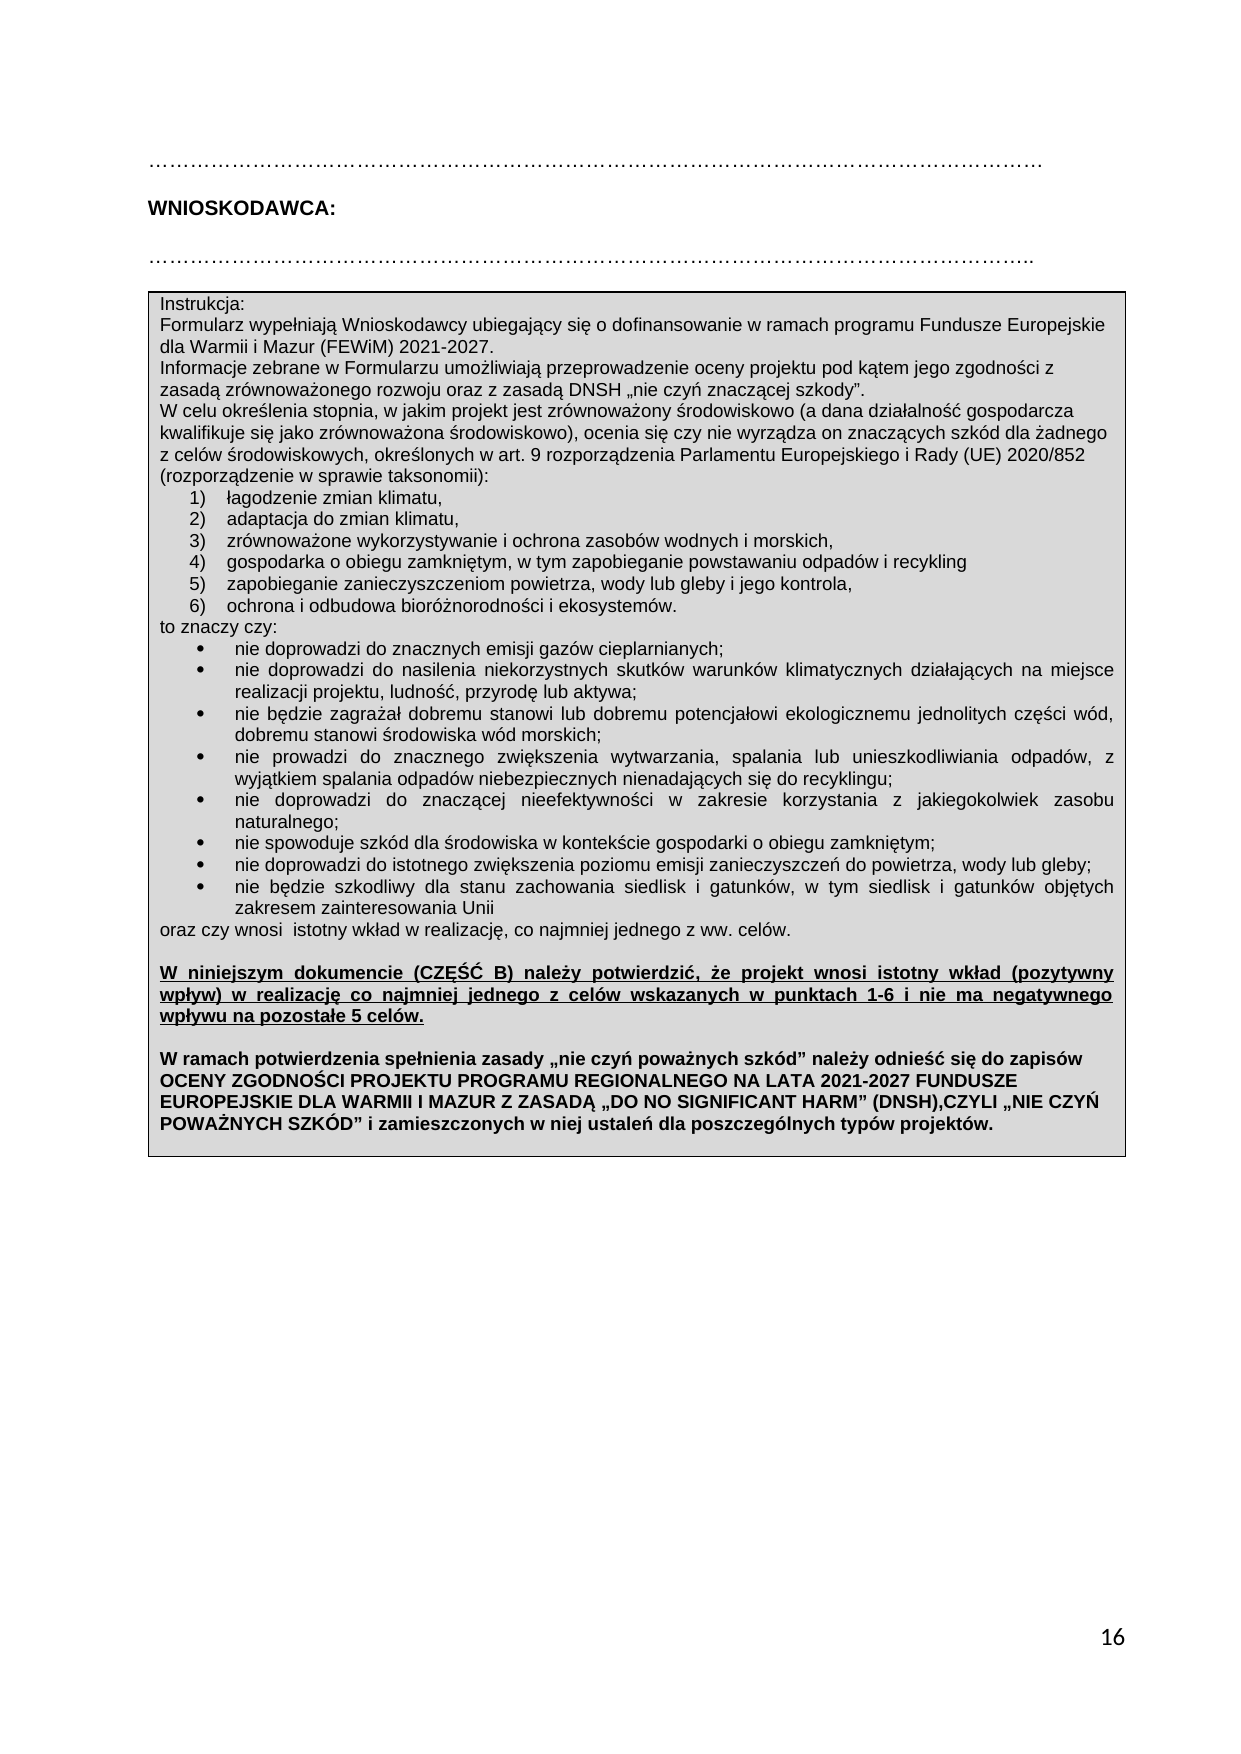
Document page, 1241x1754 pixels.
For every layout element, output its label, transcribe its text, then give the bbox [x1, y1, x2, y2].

text WNIOSKODAWCA: [148, 196, 1125, 219]
text ………………………………………………………………………………………………………………… [148, 148, 1125, 172]
table_header Instrukcja: Formularz wypełniają Wnioskodawcy ubiegający się o dofinansowanie w ramach programu Fundusze Europejskie dla Warmii i Mazur (FEWiM) 2021-2027. Informacje zebrane w Formularzu umożliwiają przeprowadzenie oceny projektu pod kątem jego zgodności z zasadą zrównoważonego rozwoju oraz z zasadą DNSH „nie czyń znaczącej szkody”. W celu określenia stopnia, w jakim projekt jest zrównoważony środowiskowo (a dana działalność gospodarcza kwalifikuje się jako zrównoważona środowiskowo), ocenia się czy nie wyrządza on znaczących szkód dla żadnego z celów środowiskowych, określonych w art. 9 rozporządzenia Parlamentu Europejskiego i Rady (UE) 2020/852 (rozporządzenie w sprawie taksonomii): łagodzenie zmian klimatu, adaptacja do zmian klimatu, zrównoważone wykorzystywanie i ochrona zasobów wodnych i morskich, gospodarka o obiegu zamkniętym, w tym zapobieganie powstawaniu odpadów i recykling zapobieganie zanieczyszczeniom powietrza, wody lub gleby i jego kontrola, ochrona i odbudowa bioróżnorodności i ekosystemów. to znaczy czy: nie doprowadzi do znacznych emisji gazów cieplarnianych; nie doprowadzi do nasilenia niekorzystnych skutków warunków klimatycznych działających na miejsce realizacji projektu, ludność, przyrodę lub aktywa; nie będzie zagrażał dobremu stanowi lub dobremu potencjałowi ekologicznemu jednolitych części wód, dobremu stanowi środowiska wód morskich; nie prowadzi do znacznego zwiększenia wytwarzania, spalania lub unieszkodliwiania odpadów, z wyjątkiem spalania odpadów niebezpiecznych nienadających się do recyklingu; nie doprowadzi do znaczącej nieefektywności w zakresie korzystania z jakiegokolwiek zasobu naturalnego; nie spowoduje szkód dla środowiska w kontekście gospodarki o obiegu zamkniętym; nie doprowadzi do istotnego zwiększenia poziomu emisji zanieczyszczeń do powietrza, wody lub gleby; nie będzie szkodliwy dla stanu zachowania siedlisk i gatunków, w tym siedlisk i gatunków objętych zakresem zainteresowania Unii oraz czy wnosi istotny wkład w realizację, co najmniej jednego z ww. celów. W niniejszym dokumencie (CZĘŚĆ B) należy potwierdzić, że projekt wnosi istotny wkład (pozytywny wpływ) w realizację co najmniej jednego z celów wskazanych w punktach 1-6 i nie ma negatywnego wpływu na pozostałe 5 celów. W ramach potwierdzenia spełnienia zasady „nie czyń poważnych szkód” należy odnieść się do zapisów OCENY ZGODNOŚCI PROJEKTU PROGRAMU REGIONALNEGO NA LATA 2021-2027 FUNDUSZE EUROPEJSKIE DLA WARMII I MAZUR Z ZASADĄ „DO NO SIGNIFICANT HARM” (DNSH),CZYLI „NIE CZYŃ POWAŻNYCH SZKÓD” i zamieszczonych w niej ustaleń dla poszczególnych typów projektów. [149, 293, 1125, 1156]
text ……………………………………………………………………………………………………………….. [148, 243, 1125, 267]
